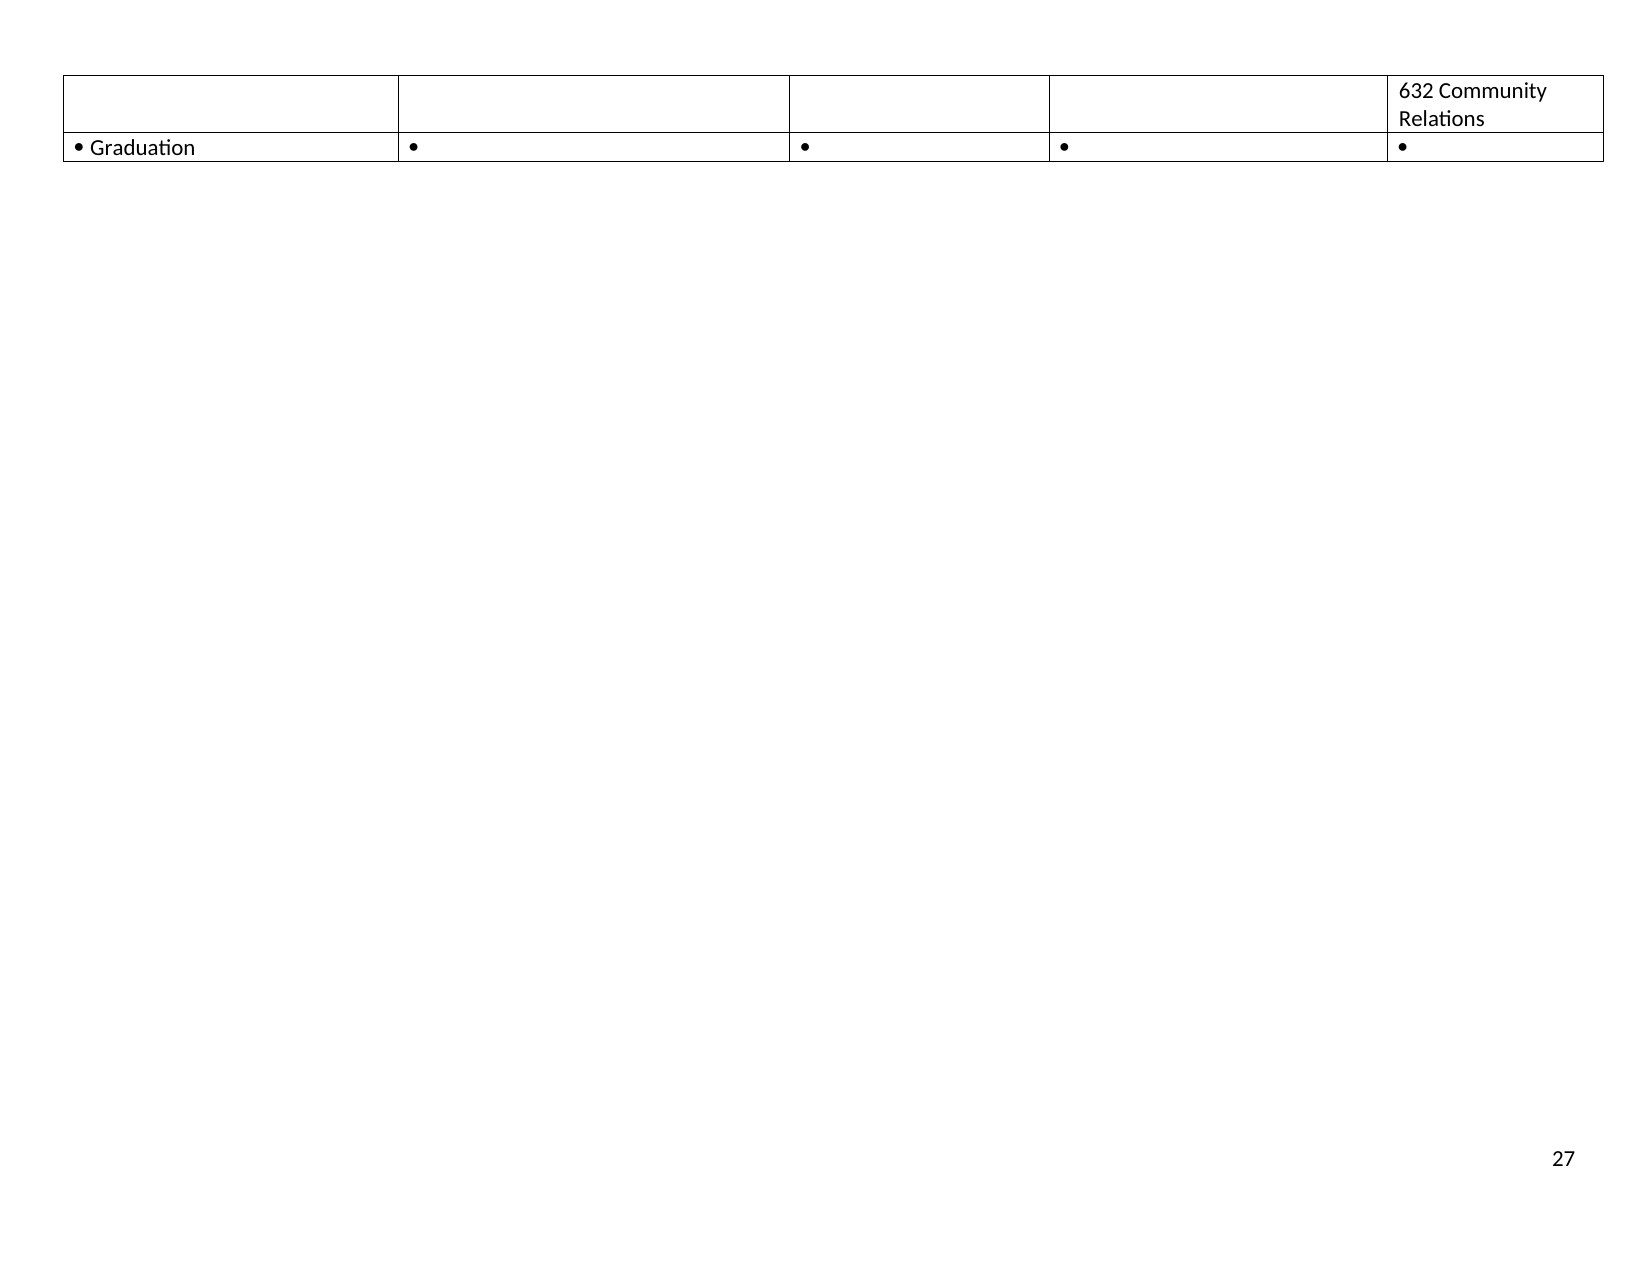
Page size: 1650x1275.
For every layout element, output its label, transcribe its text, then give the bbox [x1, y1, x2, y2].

table_cell [790, 76, 1049, 132]
table_cell [399, 133, 789, 161]
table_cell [1388, 76, 1603, 132]
table_cell Graduation [64, 133, 398, 161]
table_cell [1050, 133, 1387, 161]
table_cell [1050, 76, 1387, 132]
table_cell [790, 133, 1049, 161]
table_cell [64, 76, 398, 132]
table_cell [399, 76, 789, 132]
table_cell [1388, 133, 1603, 161]
